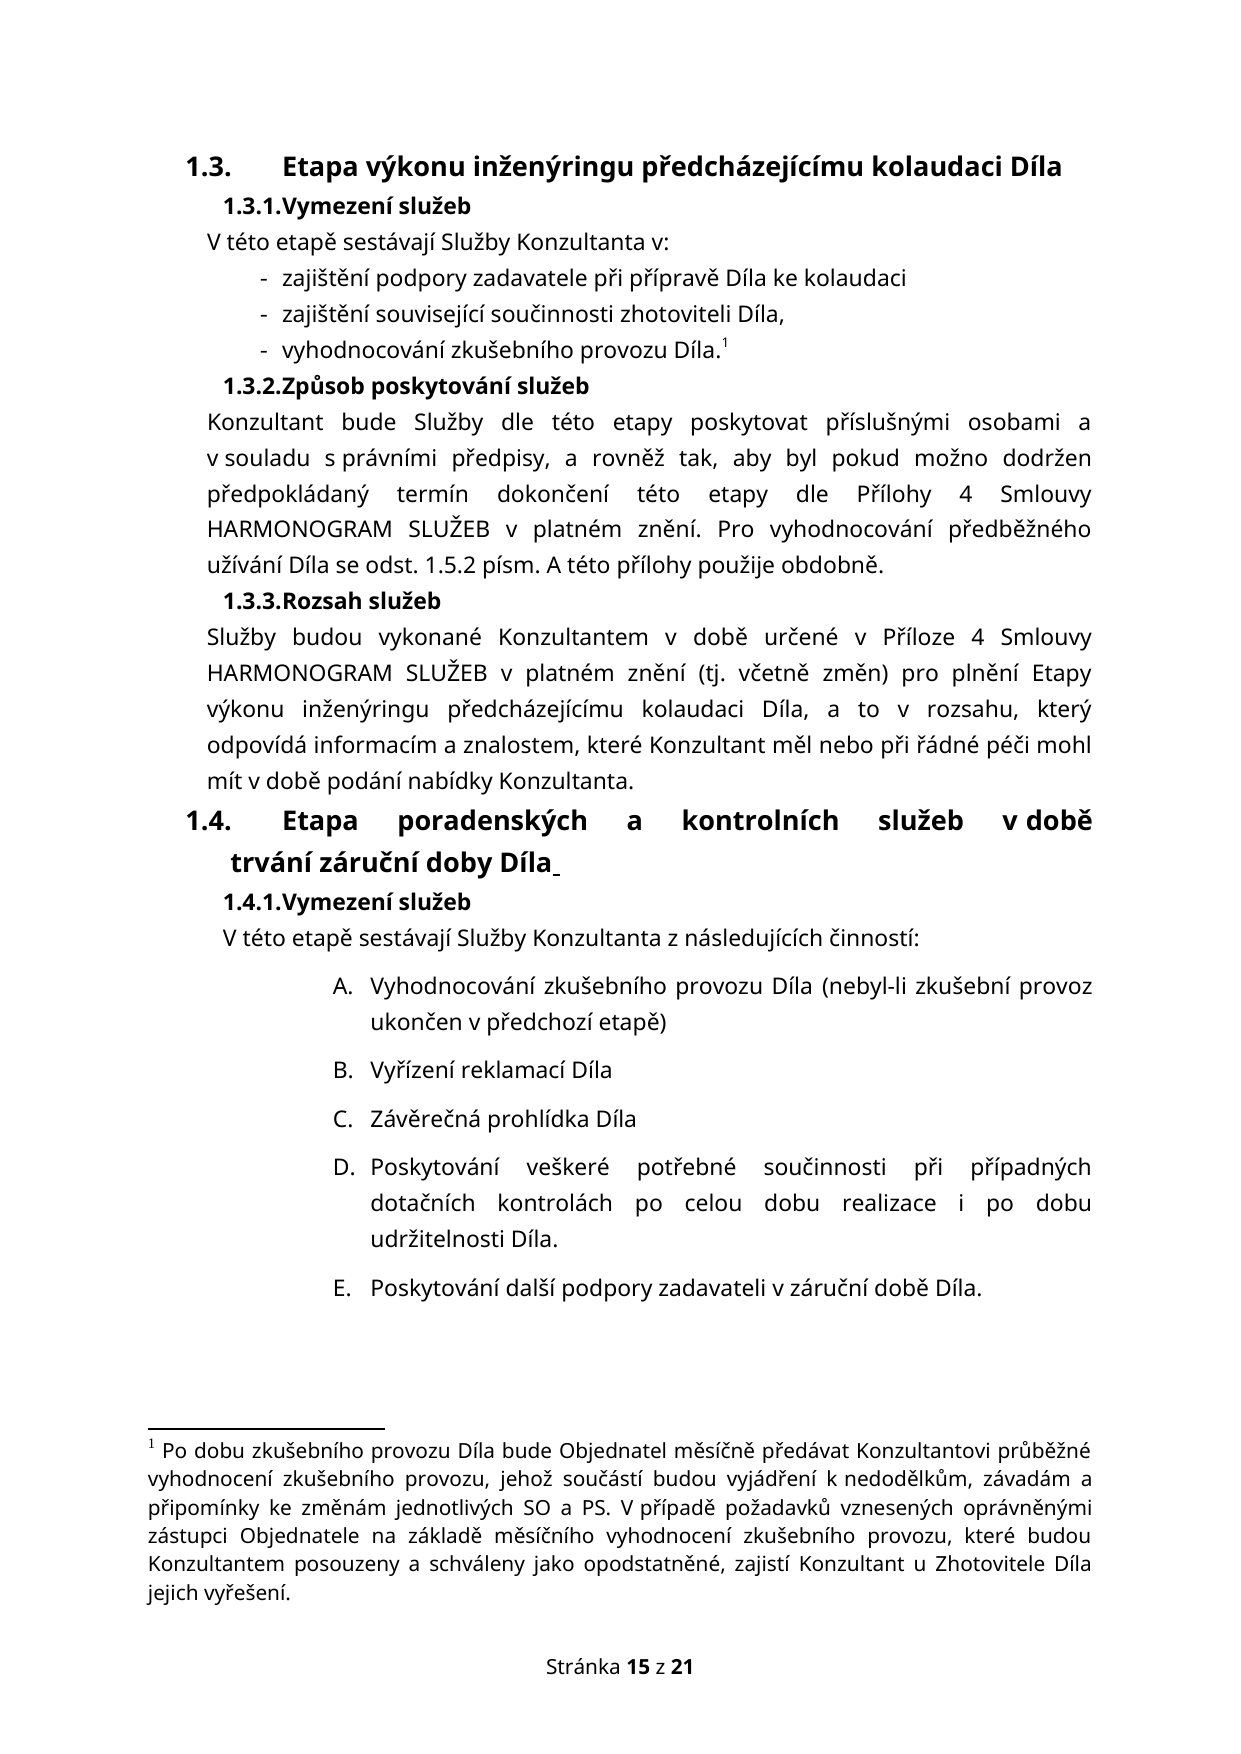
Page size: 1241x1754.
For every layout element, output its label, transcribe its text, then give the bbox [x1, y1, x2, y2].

list Vymezení služeb [223, 190, 1093, 221]
list V této etapě sestávají Služby Konzultanta z následujících činností: [223, 922, 1093, 953]
list zajištění související součinnosti zhotoviteli Díla, [260, 298, 1093, 329]
list zajištění podpory zadavatele při přípravě Díla ke kolaudaci [260, 262, 1093, 293]
text Konzultant bude Služby dle této etapy poskytovat příslušnými osobami a v souladu s právními předpisy, a rovněž tak, aby byl pokud možno dodržen předpokládaný termín dokončení této etapy dle Přílohy 4 Smlouvy HARMONOGRAM SLUŽEB v platném znění. Pro vyhodnocování předběžného užívání Díla se odst. 1.5.2 písm. A této přílohy použije obdobně. [207, 406, 1093, 581]
list Etapa poradenských a kontrolních služeb v době trvání záruční doby Díla [185, 801, 1093, 880]
list Poskytování další podpory zadavateli v záruční době Díla. [333, 1272, 1093, 1303]
list vyhodnocování zkušebního provozu Díla. [260, 334, 1093, 365]
list Závěrečná prohlídka Díla [333, 1103, 1093, 1134]
list Poskytování veškeré potřebné součinnosti při případných dotačních kontrolách po celou dobu realizace i po dobu udržitelnosti Díla. [333, 1151, 1093, 1254]
list Rozsah služeb [223, 585, 1093, 617]
list Vymezení služeb [223, 886, 1093, 917]
list Etapa výkonu inženýringu předcházejícímu kolaudaci Díla [185, 148, 1093, 184]
list Způsob poskytování služeb [223, 370, 1093, 401]
list Vyhodnocování zkušebního provozu Díla (nebyl-li zkušební provoz ukončen v předchozí etapě) [333, 970, 1093, 1037]
list Vyřízení reklamací Díla [333, 1054, 1093, 1086]
text Služby budou vykonané Konzultantem v době určené v Příloze 4 Smlouvy HARMONOGRAM SLUŽEB v platném znění (tj. včetně změn) pro plnění Etapy výkonu inženýringu předcházejícímu kolaudaci Díla, a to v rozsahu, který odpovídá informacím a znalostem, které Konzultant měl nebo při řádné péči mohl mít v době podání nabídky Konzultanta. [207, 621, 1093, 796]
text V této etapě sestávají Služby Konzultanta v: [207, 226, 1093, 257]
